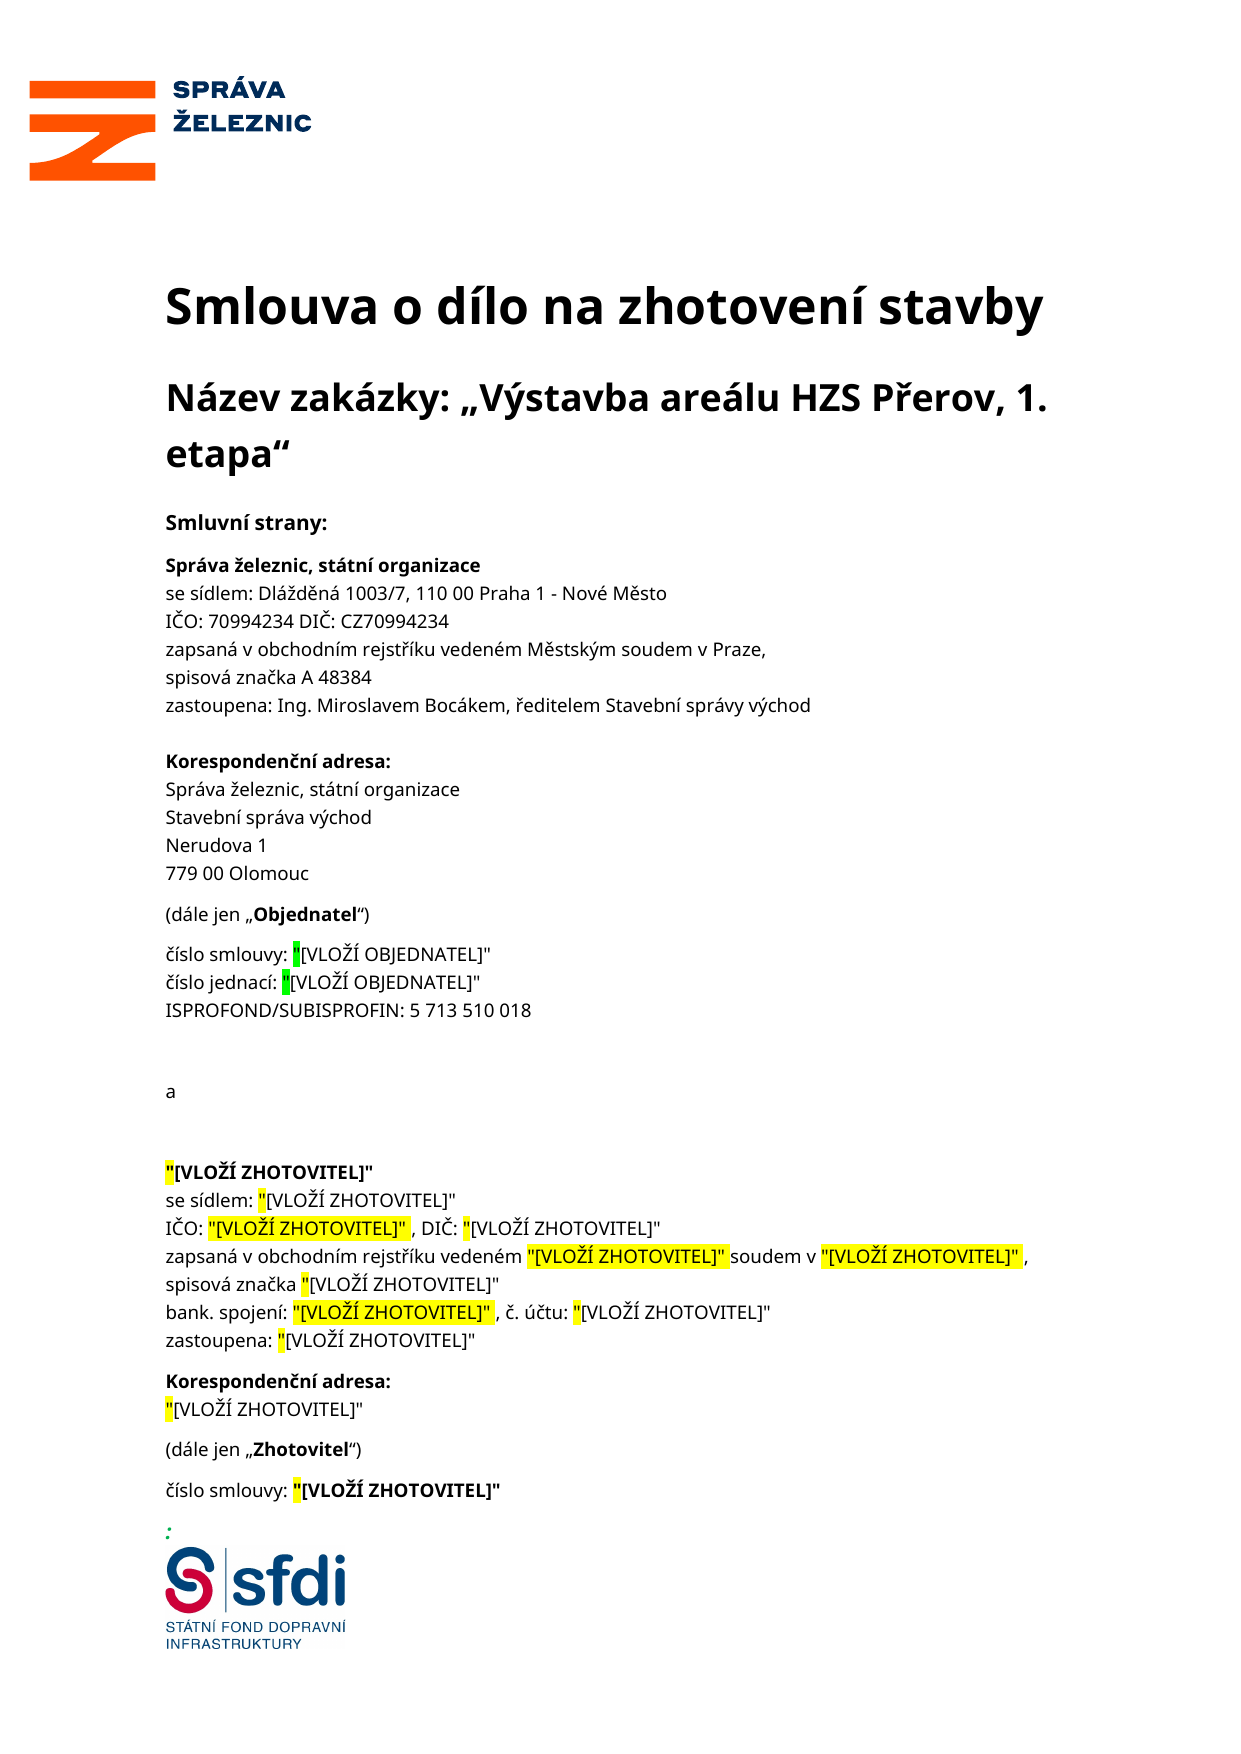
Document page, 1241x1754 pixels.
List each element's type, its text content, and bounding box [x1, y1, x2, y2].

text IČO: , DIČ: [470, 1216, 1075, 1241]
text číslo smlouvy: [301, 1477, 1075, 1503]
text Korespondenční adresa: [165, 748, 1075, 774]
text se sídlem: Dlážděná 1003/7, 110 00 Praha 1 - Nové Město [165, 580, 1075, 606]
text číslo jednací: [165, 969, 282, 995]
text Správa železnic, státní organizace [165, 776, 1075, 802]
text (dále jen „Objednatel“) [165, 901, 1075, 926]
text zastoupena: Ing. Miroslavem Bocákem, ředitelem Stavební správy východ [165, 692, 1075, 718]
text zastoupena: [165, 1328, 278, 1353]
text Smluvní strany: [165, 508, 1075, 537]
text zapsaná v obchodním rejstříku vedeném soudem v , [165, 1243, 1075, 1269]
text Nerudova 1 [165, 832, 1075, 858]
text ISPROFOND/SUBISPROFIN: 5 713 510 018 [165, 997, 1075, 1023]
text číslo smlouvy: [165, 941, 293, 967]
text číslo jednací: [290, 969, 1075, 995]
text Korespondenční adresa: [165, 1368, 1075, 1394]
text spisová značka [309, 1272, 1075, 1297]
text zapsaná v obchodním rejstříku vedeném Městským soudem v Praze, [165, 636, 1075, 662]
text IČO: , DIČ: [165, 1216, 208, 1241]
text bank. spojení: , č. účtu: [165, 1299, 1075, 1325]
text zastoupena: [285, 1328, 1075, 1353]
picture [165, 1545, 346, 1649]
text a [165, 1078, 1075, 1104]
text spisová značka [165, 1272, 301, 1297]
text spisová značka A 48384 [165, 664, 1075, 690]
text Název zakázky: „Výstavba areálu HZS Přerov, 1. etapa“ [165, 371, 1075, 478]
text číslo smlouvy: [165, 1477, 293, 1503]
text IČO: , DIČ: [411, 1216, 463, 1241]
text (dále jen „Zhotovitel“) [165, 1437, 1075, 1462]
text IČO: 70994234 DIČ: CZ70994234 [165, 608, 1075, 634]
text se sídlem: [165, 1187, 1075, 1213]
text Správa železnic, státní organizace [165, 552, 1075, 578]
text Stavební správa východ [165, 804, 1075, 830]
text Smlouva o dílo na zhotovení stavby [165, 271, 1075, 339]
text číslo smlouvy: [300, 941, 1075, 967]
text 779 00 Olomouc [165, 860, 1075, 886]
